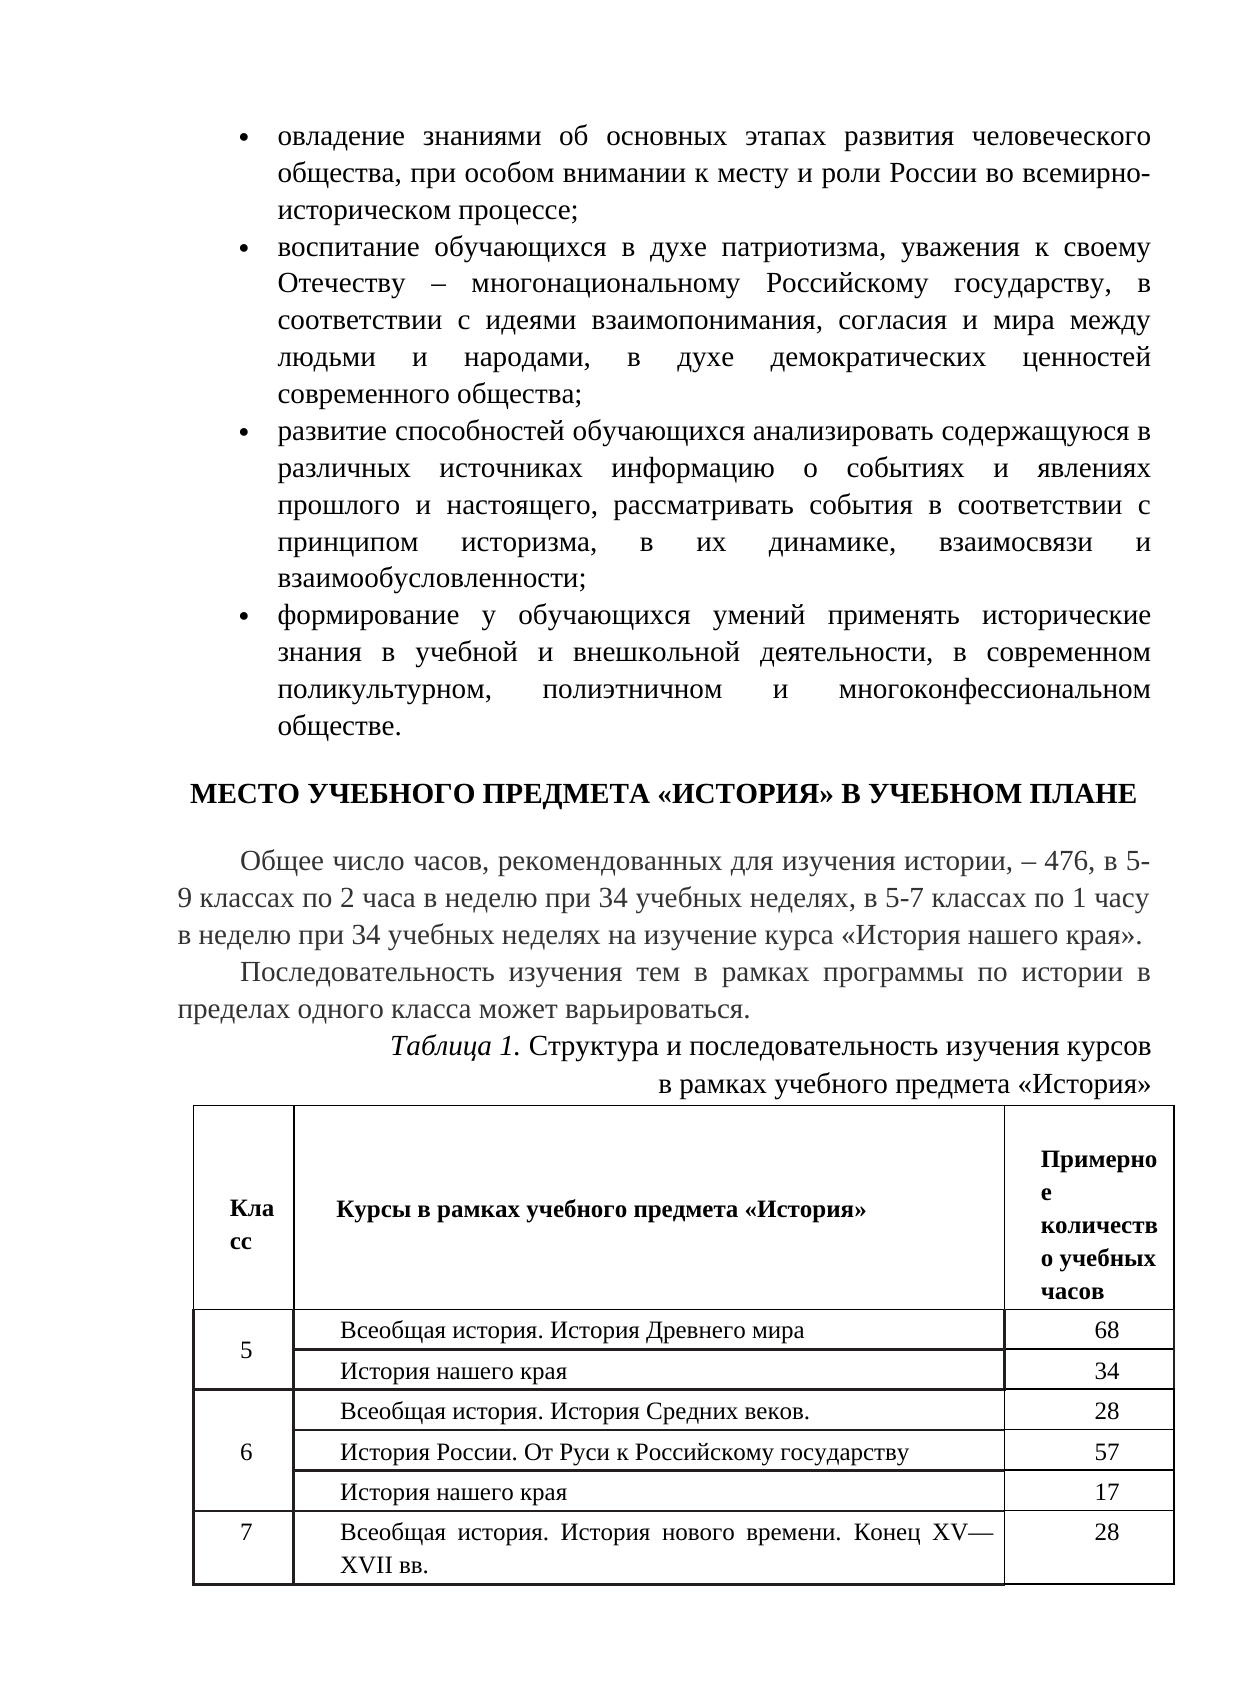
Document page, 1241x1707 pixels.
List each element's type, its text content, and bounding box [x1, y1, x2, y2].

list развитие способностей обучающихся анализировать содержащуюся в различных источниках информацию о событиях и явлениях прошлого и настоящего, рассматривать события в соответствии с принципом историзма, в их динамике, взаимосвязи и взаимообусловленности; [240, 413, 1152, 594]
table_cell 17 [1005, 1471, 1173, 1509]
table_cell Всеобщая история. История нового времени. Конец XV—XVII вв. [295, 1512, 1004, 1583]
text МЕСТО УЧЕБНОГО ПРЕДМЕТА «ИСТОРИЯ» В УЧЕБНОМ ПЛАНЕ [190, 776, 1152, 809]
text в рамках учебного предмета «История» [177, 1066, 1152, 1100]
list воспитание обучающихся в духе патриотизма, уважения к своему Отечеству – многонациональному Российскому государству, в соответствии с идеями взаимопонимания, согласия и мира между людьми и народами, в духе демократических ценностей современного общества; [240, 229, 1152, 410]
table_cell История нашего края [295, 1351, 1003, 1388]
table_cell 7 [195, 1512, 292, 1583]
table_cell 57 [1005, 1430, 1173, 1469]
table_cell 28 [1005, 1390, 1173, 1429]
table_cell История нашего края [295, 1472, 1004, 1509]
list овладение знаниями об основных этапах развития человеческого общества, при особом внимании к месту и роли России во всемирно-историческом процессе; [240, 118, 1152, 225]
table_cell 28 [1005, 1511, 1173, 1583]
text Таблица 1. Структура и последовательность изучения курсов [177, 1028, 1152, 1061]
table_cell 34 [1006, 1350, 1173, 1388]
table_cell 5 [195, 1310, 292, 1388]
table_header Примерное количество учебных часов [1005, 1106, 1173, 1308]
list формирование у обучающихся умений применять исторические знания в учебной и внешкольной деятельности, в современном поликультурном, полиэтничном и многоконфессиональном обществе. [240, 597, 1152, 742]
table_cell История России. От Руси к Российскому государству [295, 1431, 1004, 1469]
table_cell 6 [195, 1391, 292, 1509]
table_cell Всеобщая история. История Средних веков. [295, 1391, 1004, 1429]
table_cell 68 [1006, 1310, 1173, 1348]
text Общее число часов, рекомендованных для изучения истории, – 476, в 5-9 классах по 2 часа в неделю при 34 учебных неделях, в 5-7 классах по 1 часу в неделю при 34 учебных неделях на изучение курса «История нашего края». [177, 843, 1152, 951]
table_header Курсы в рамках учебного предмета «История» [295, 1106, 1004, 1308]
table_header Класс [194, 1106, 293, 1308]
text Последовательность изучения тем в рамках программы по истории в пределах одного класса может варьироваться. [177, 954, 1152, 1024]
table_cell Всеобщая история. История Древнего мира [295, 1310, 1003, 1348]
